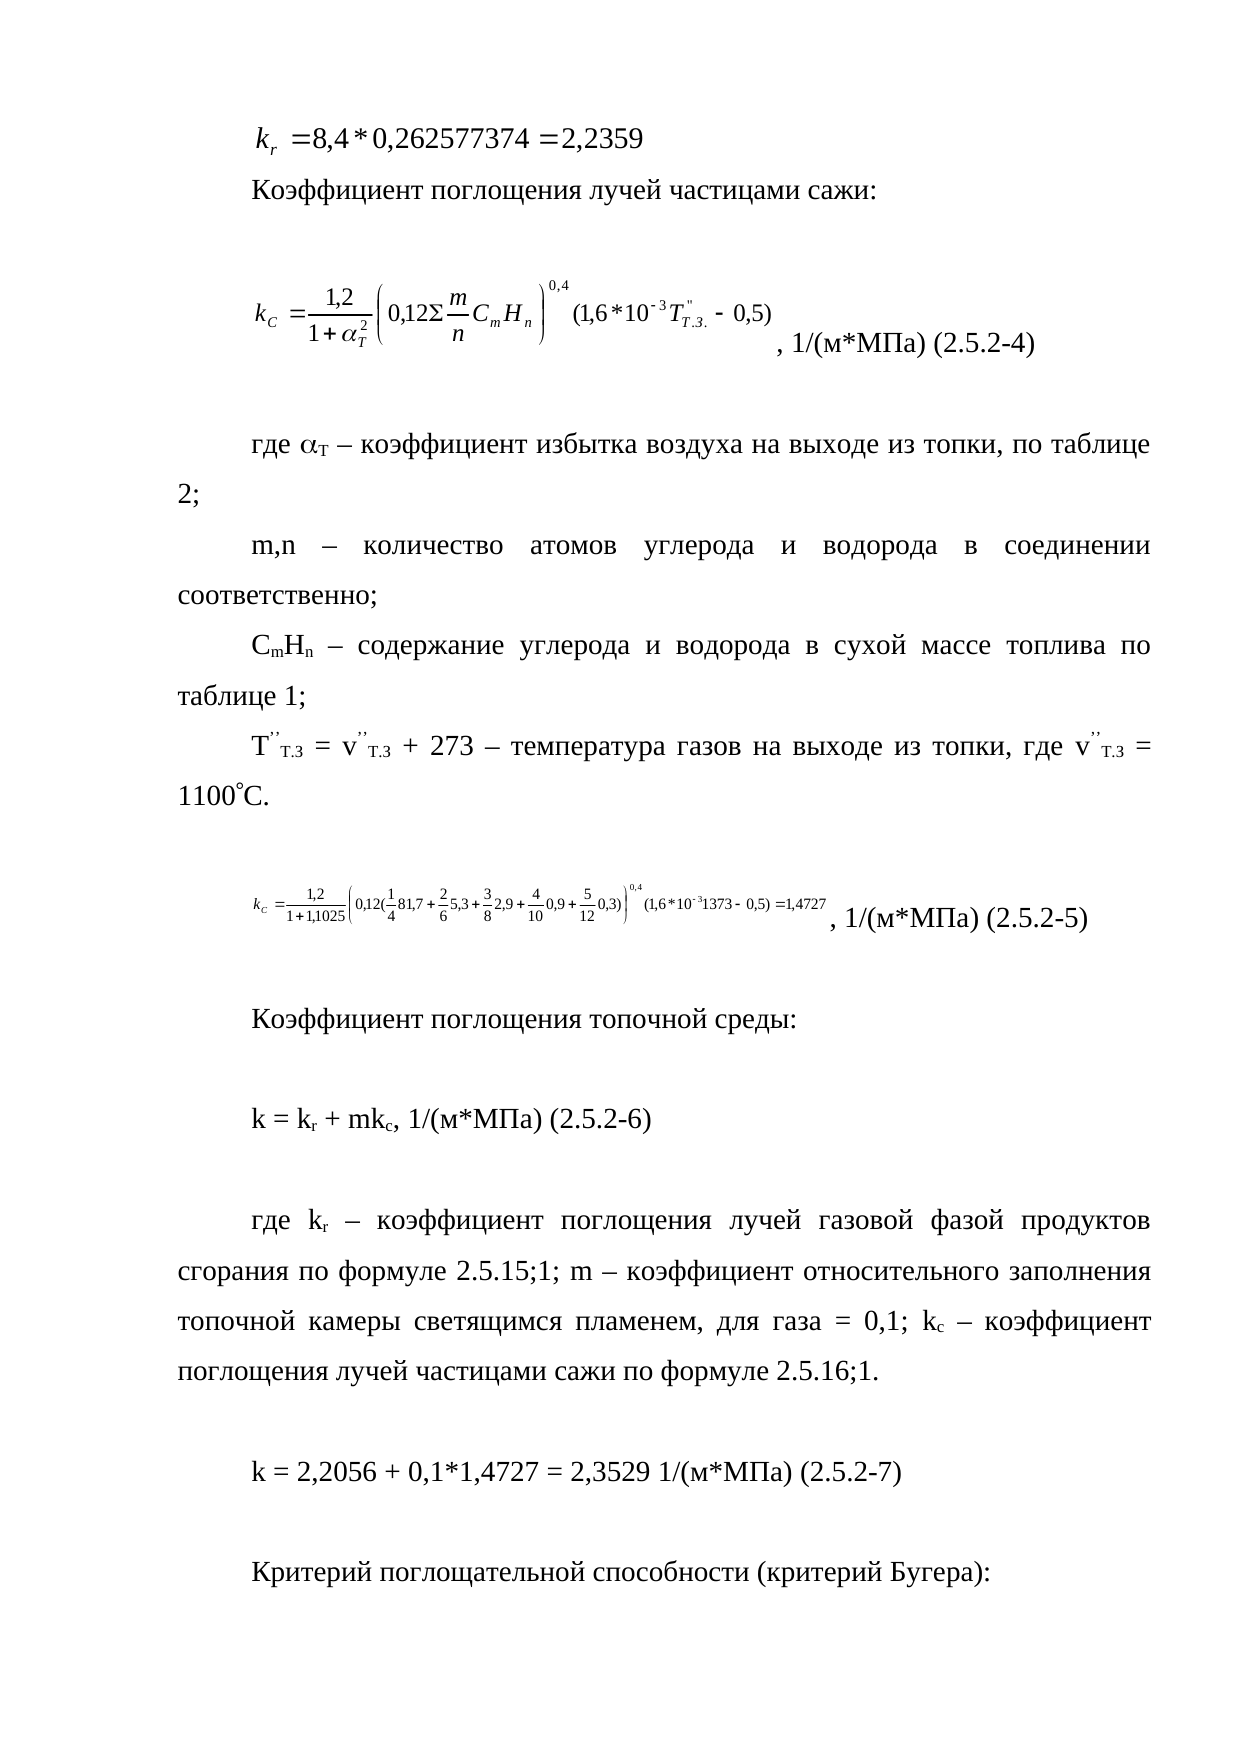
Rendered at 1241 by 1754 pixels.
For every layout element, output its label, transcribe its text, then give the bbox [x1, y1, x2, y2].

text , 1/(м*МПа) (2.5.2-5) [177, 879, 1152, 934]
text Коэффициент поглощения топочной среды: [177, 1001, 1152, 1034]
text k = kr + mkc, 1/(м*МПа) (2.5.2-6) [177, 1102, 1152, 1135]
text где kr – коэффициент поглощения лучей газовой фазой продуктов сгорания по формуле 2.5.15;1; m – коэффициент относительного заполнения топочной камеры светящимся пламенем, для газа = 0,1; kc – коэффициент поглощения лучей частицами сажи по формуле 2.5.16;1. [177, 1202, 1152, 1387]
text CmHn – содержание углерода и водорода в сухой массе топлива по таблице 1; [177, 627, 1152, 711]
text Критерий поглощательной способности (критерий Бугера): [177, 1554, 1152, 1588]
text k = 2,2056 + 0,1*1,4727 = 2,3529 1/(м*МПа) (2.5.2-7) [177, 1454, 1152, 1487]
text m,n – количество атомов углерода и водорода в соединении соответственно; [177, 527, 1152, 611]
text , 1/(м*МПа) (2.5.2-4) [177, 273, 1152, 359]
text где Т – коэффициент избытка воздуха на выходе из топки, по таблице 2; [177, 426, 1152, 510]
text Т’’Т.З = v’’Т.З + 273 – температура газов на выходе из топки, где v’’Т.З = 1100С. [177, 728, 1152, 812]
text Коэффициент поглощения лучей частицами сажи: [177, 172, 1152, 206]
